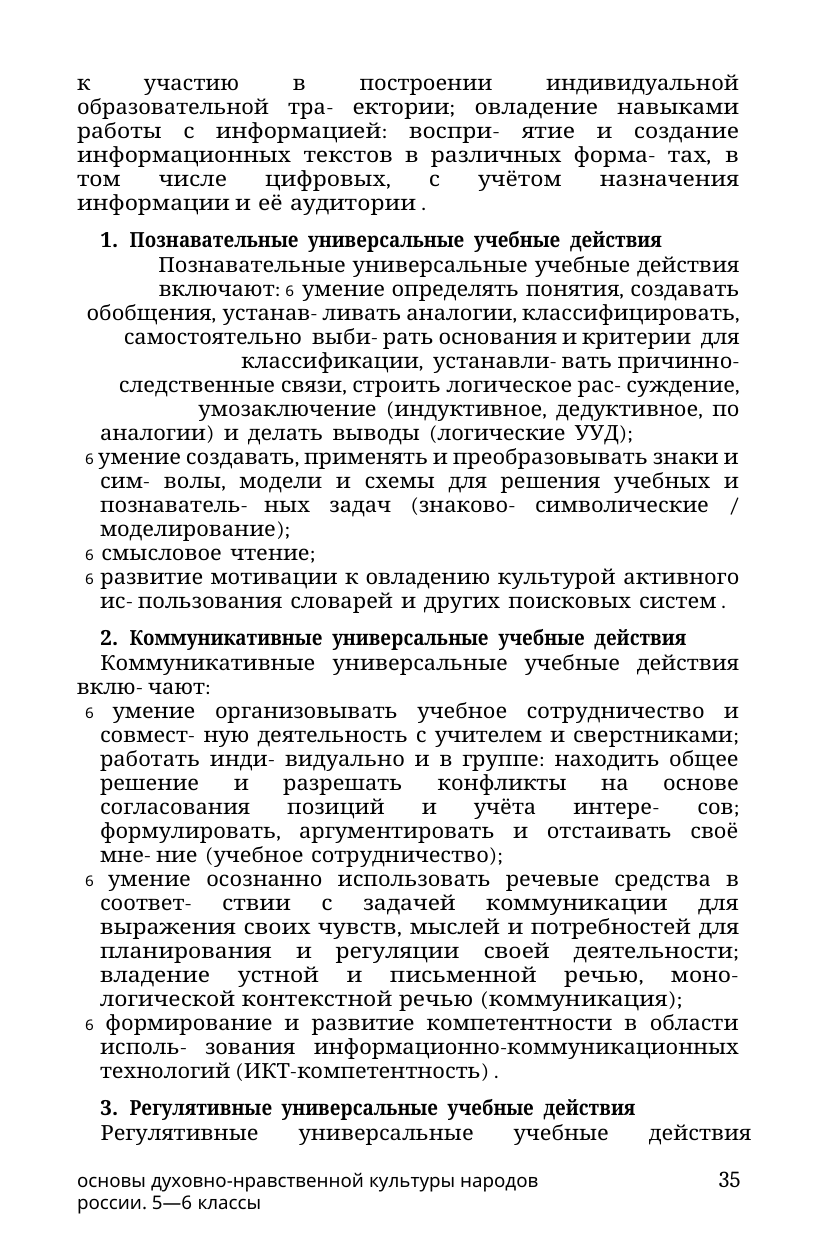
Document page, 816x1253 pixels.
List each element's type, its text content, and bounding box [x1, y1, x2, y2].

text Коммуникативные универсальные учебные действия вклю- чают: [77, 652, 739, 700]
text 6 умение создавать, применять и преобразовывать знаки и сим- волы, модели и схемы для решения учебных и познаватель- ных задач (знаково- символические / моделирование); [85, 446, 739, 541]
subtitle Коммуникативные универсальные учебные действия [100, 623, 751, 652]
subtitle Познавательные универсальные учебные действия [100, 225, 751, 253]
subtitle Регулятивные универсальные учебные действия [100, 1093, 751, 1122]
text к участию в построении индивидуальной образовательной тра- ектории; овладение навыками работы с информацией: воспри- ятие и создание информационных текстов в различных форма- тах, в том числе цифровых, с учётом назначения информации и её аудитории . [77, 71, 739, 215]
text 6 смысловое чтение; [85, 542, 751, 566]
text 6 умение организовывать учебное сотрудничество и совмест- ную деятельность с учителем и сверстниками; работать инди- видуально и в группе: находить общее решение и разрешать конфликты на основе согласования позиций и учёта интере- сов; формулировать, аргументировать и отстаивать своё мне- ние (учебное сотрудничество); [85, 700, 739, 868]
text 6 умение осознанно использовать речевые средства в соответ- ствии с задачей коммуникации для выражения своих чувств, мыслей и потребностей для планирования и регуляции своей деятельности; владение устной и письменной речью, моно- логической контекстной речью (коммуникация); [85, 868, 739, 1012]
text 6 формирование и развитие компетентности в области исполь- зования информационно-коммуникационных технологий (ИКТ-компетентность) . [85, 1012, 739, 1083]
text Познавательные универсальные учебные действия включают: 6 умение определять понятия, создавать обобщения, устанав- ливать аналогии, классифицировать, самостоятельно выби- рать основания и критерии для классификации, устанавли- вать причинно-следственные связи, строить логическое рас- суждение, умозаключение (индуктивное, дедуктивное, по [85, 253, 739, 421]
text аналогии) и делать выводы (логические УУД); [100, 421, 751, 445]
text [100, 1122, 751, 1146]
text 6 развитие мотивации к овладению культурой активного ис- пользования словарей и других поисковых систем . [85, 566, 739, 614]
